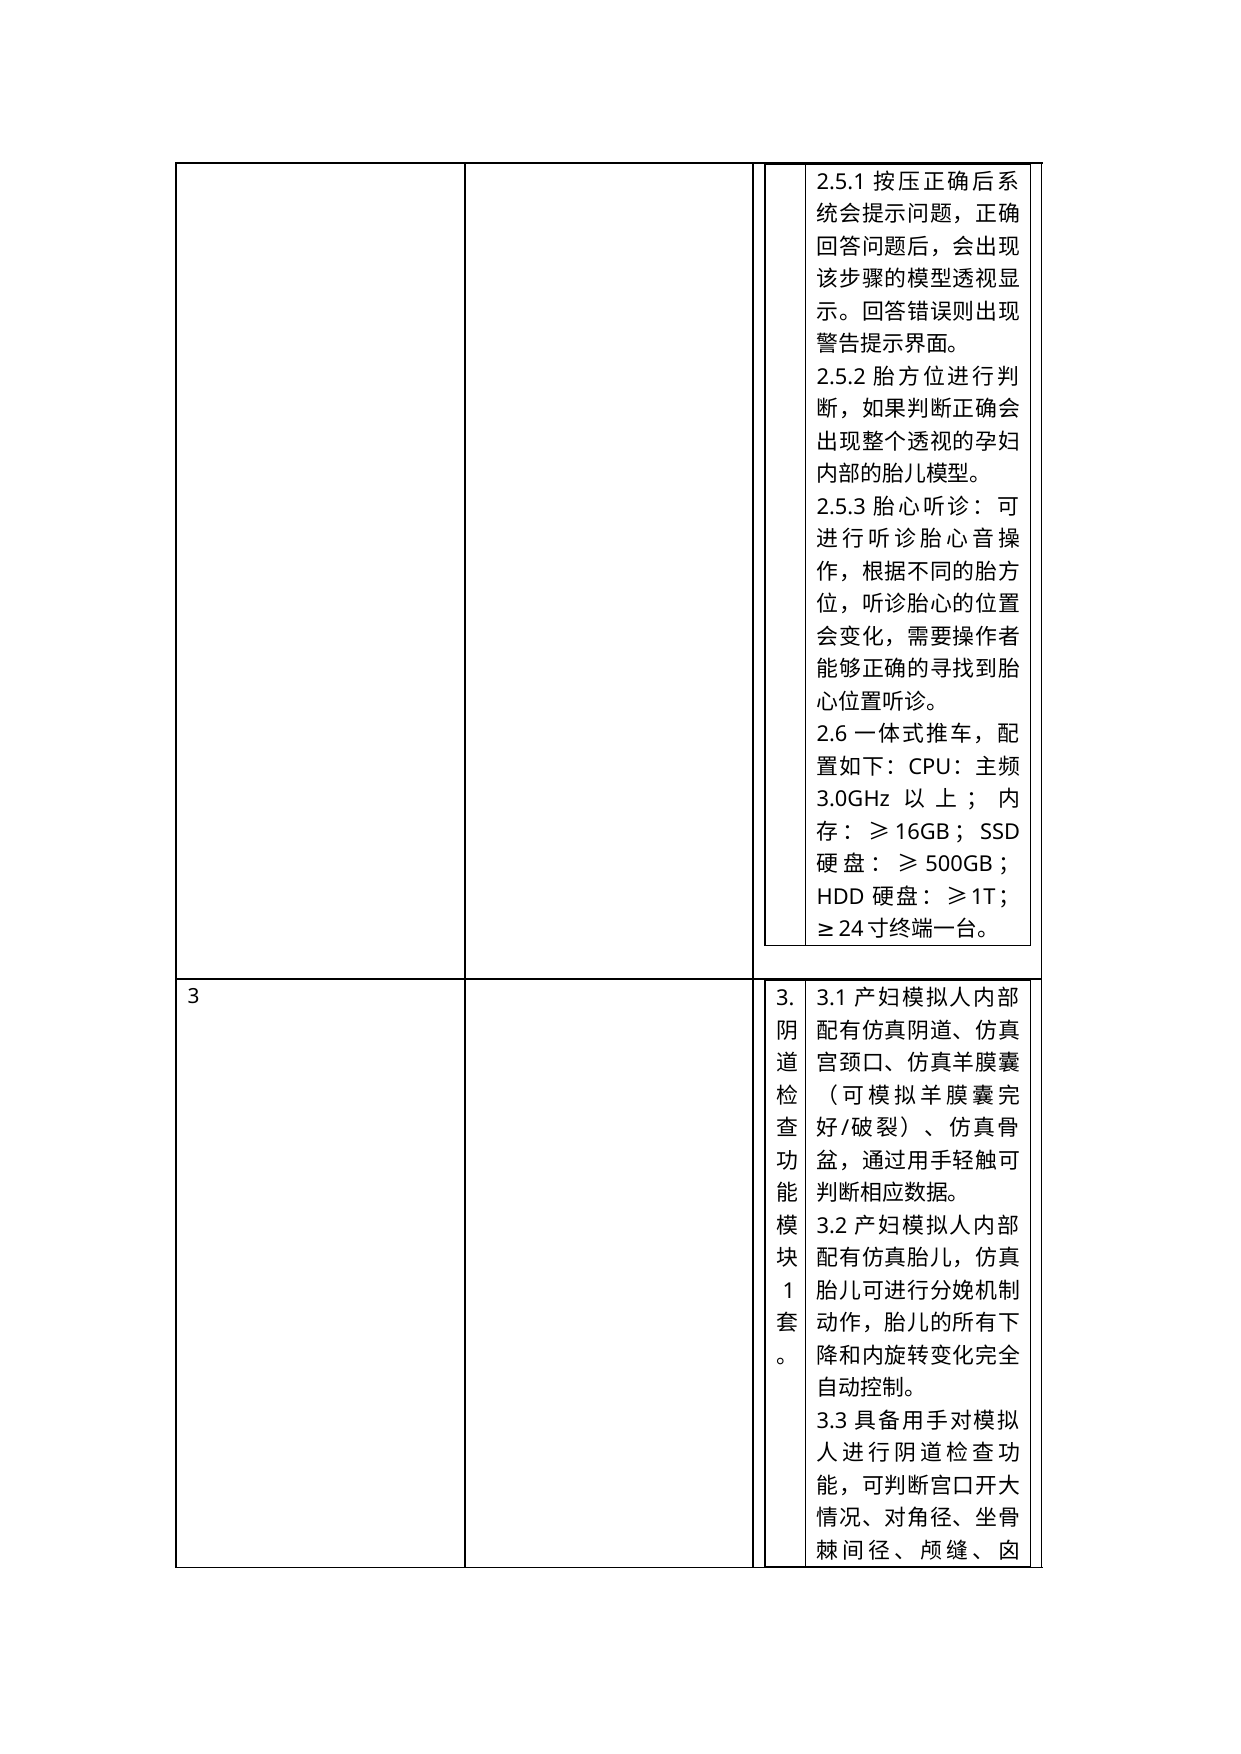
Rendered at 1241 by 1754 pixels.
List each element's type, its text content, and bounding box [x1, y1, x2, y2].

table_cell [754, 980, 764, 1567]
table_cell [1031, 980, 1041, 1567]
table_cell 3 [177, 980, 464, 1567]
table_cell [806, 981, 1030, 1566]
table_cell [466, 164, 752, 978]
table_cell [754, 164, 1041, 978]
table_cell 2 [177, 164, 464, 978]
table_cell [466, 980, 752, 1567]
table_cell [766, 981, 805, 1566]
